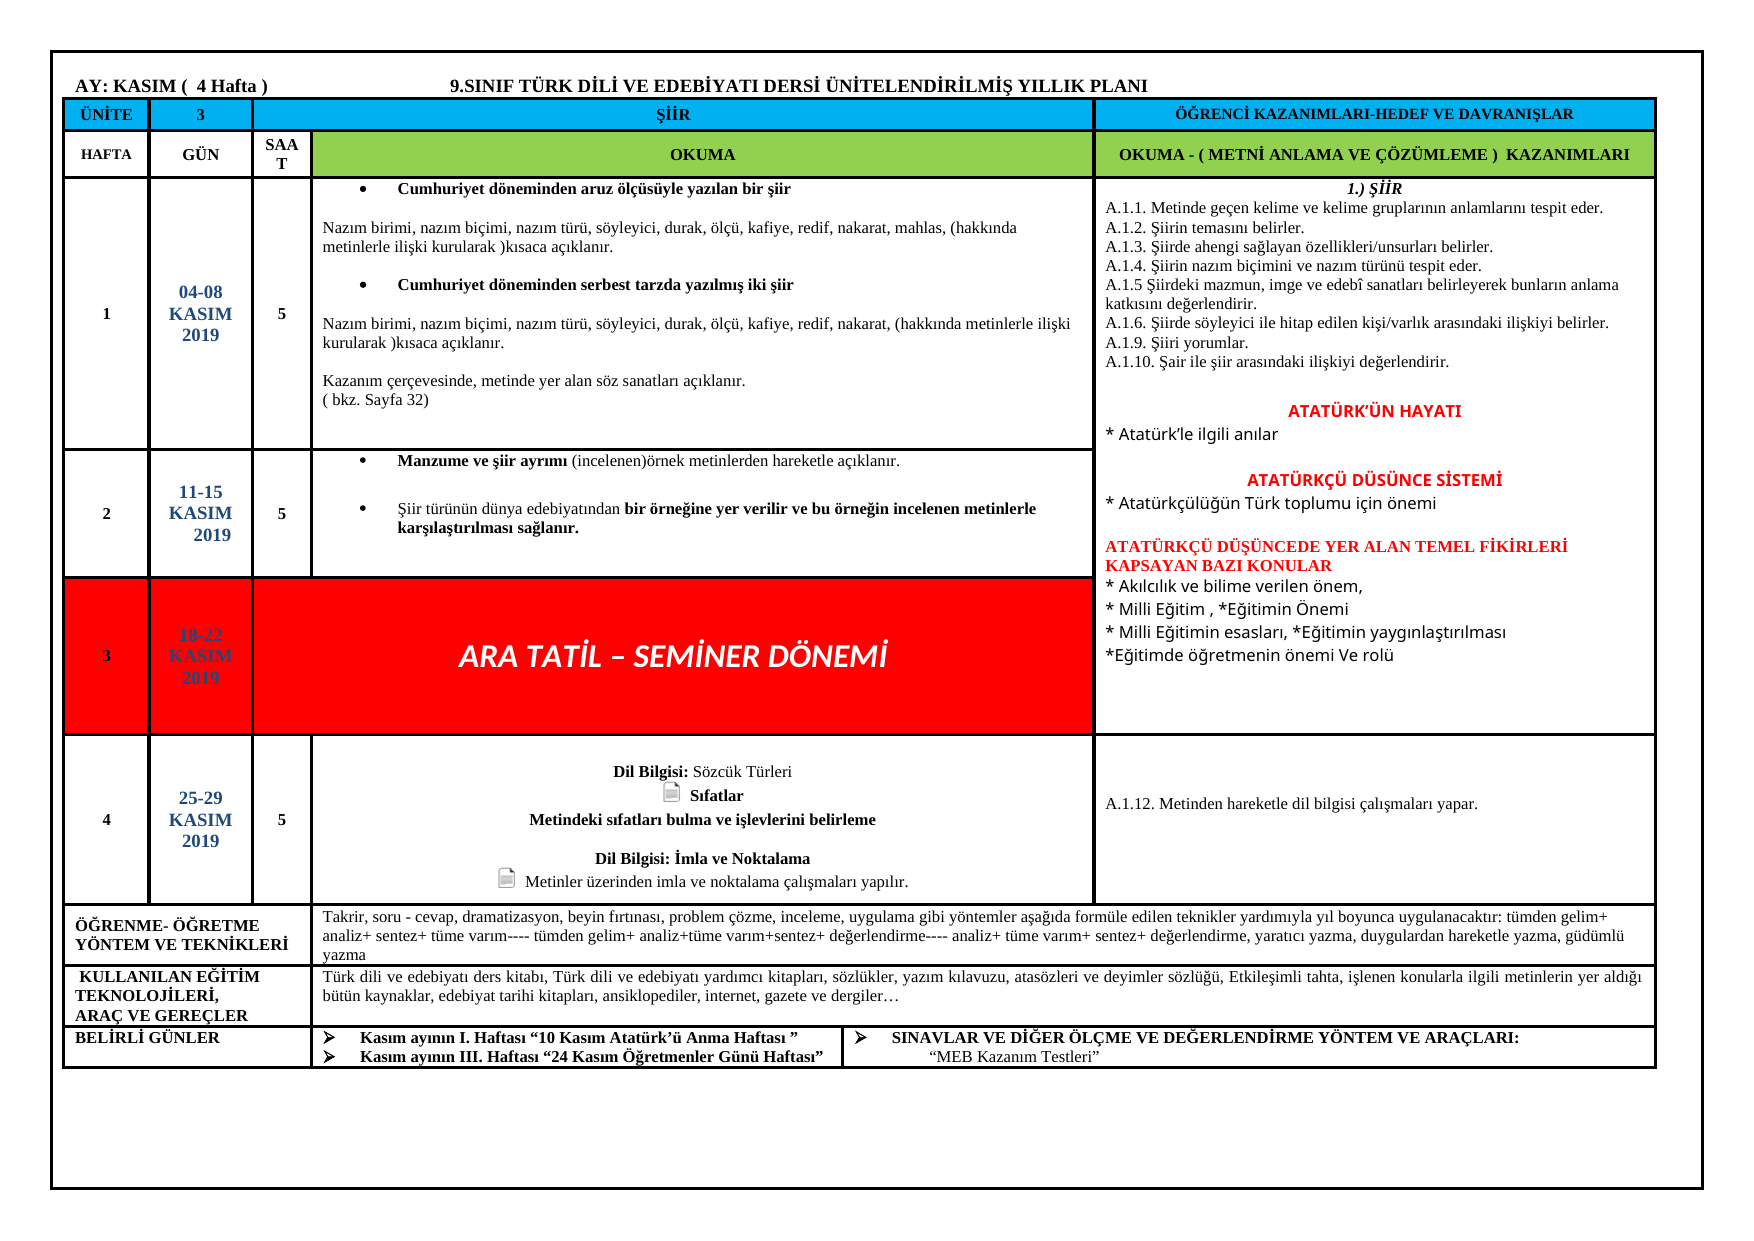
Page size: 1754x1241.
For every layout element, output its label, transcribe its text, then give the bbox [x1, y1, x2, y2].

table_cell A.1.12. Metinden hareketle dil bilgisi çalışmaları yapar. [1096, 736, 1654, 903]
table_cell 2 [65, 451, 147, 576]
table_cell 3 [65, 579, 147, 733]
table_cell SINAVLAR VE DİĞER ÖLÇME VE DEĞERLENDİRME YÖNTEM VE ARAÇLARI: “MEB Kazanım Testleri” [844, 1028, 1654, 1066]
table_cell 5 [254, 451, 310, 576]
table_cell 1 [65, 179, 147, 448]
table_cell Manzume ve şiir ayrımı (incelenen)örnek metinlerden hareketle açıklanır. Şiir türünün dünya edebiyatından bir örneğine yer verilir ve bu örneğin incelenen metinlerle karşılaştırılması sağlanır. [313, 451, 1092, 576]
table_cell OKUMA [313, 132, 1092, 176]
text AY: KASIM ( 4 Hafta ) 9.SINIF TÜRK DİLİ VE EDEBİYATI DERSİ ÜNİTELENDİRİLMİŞ YILLIK PLANI [75, 75, 1679, 97]
table_cell 25-29 KASIM 2019 [151, 736, 251, 903]
table_cell 4 [65, 736, 147, 903]
table_header ÖĞRENCİ KAZANIMLARI-HEDEF VE DAVRANIŞLAR [1096, 100, 1654, 129]
table_cell 5 [254, 179, 310, 448]
table_cell OKUMA - ( METNİ ANLAMA VE ÇÖZÜMLEME ) KAZANIMLARI [1096, 132, 1654, 176]
picture [661, 781, 682, 802]
table_cell 5 [254, 736, 310, 903]
table_cell KULLANILAN EĞİTİM TEKNOLOJİLERİ, ARAÇ VE GEREÇLER [65, 967, 310, 1024]
table_cell HAFTA [65, 132, 147, 176]
table_header ÜNİTE [65, 100, 147, 129]
table_header ŞİİR [254, 100, 1092, 129]
table_cell Cumhuriyet döneminden aruz ölçüsüyle yazılan bir şiir Nazım birimi, nazım biçimi, nazım türü, söyleyici, durak, ölçü, kafiye, redif, nakarat, mahlas, (hakkında metinlerle ilişki kurularak )kısaca açıklanır. Cumhuriyet döneminden serbest tarzda yazılmış iki şiir Nazım birimi, nazım biçimi, nazım türü, söyleyici, durak, ölçü, kafiye, redif, nakarat, (hakkında metinlerle ilişki kurularak )kısaca açıklanır. Kazanım çerçevesinde, metinde yer alan söz sanatları açıklanır. ( bkz. Sayfa 32) [313, 179, 1092, 448]
table_cell 11-15 KASIM 2019 [151, 451, 251, 576]
table_cell SAAT [254, 132, 310, 176]
picture [496, 867, 517, 888]
table_cell Takrir, soru - cevap, dramatizasyon, beyin fırtınası, problem çözme, inceleme, uygulama gibi yöntemler aşağıda formüle edilen teknikler yardımıyla yıl boyunca uygulanacaktır: tümden gelim+ analiz+ sentez+ tüme varım---- tümden gelim+ analiz+tüme varım+sentez+ değerlendirme---- analiz+ tüme varım+ sentez+ değerlendirme, yaratıcı yazma, duygulardan hareketle yazma, güdümlü yazma [313, 906, 1654, 964]
table_cell BELİRLİ GÜNLER [65, 1028, 310, 1066]
table_cell 18-22 KASIM 2019 [151, 579, 251, 733]
table_cell Dil Bilgisi: Sözcük Türleri Sıfatlar Metindeki sıfatları bulma ve işlevlerini belirleme Dil Bilgisi: İmla ve Noktalama Metinler üzerinden imla ve noktalama çalışmaları yapılır. [313, 736, 1092, 903]
table_cell Kasım ayının I. Haftası “10 Kasım Atatürk’ü Anma Haftası ” Kasım ayının III. Haftası “24 Kasım Öğretmenler Günü Haftası” [313, 1028, 841, 1066]
table_cell 04-08 KASIM 2019 [151, 179, 251, 448]
table_cell ARA TATİL – SEMİNER DÖNEMİ [254, 579, 1092, 733]
table_cell Türk dili ve edebiyatı ders kitabı, Türk dili ve edebiyatı yardımcı kitapları, sözlükler, yazım kılavuzu, atasözleri ve deyimler sözlüğü, Etkileşimli tahta, işlenen konularla ilgili metinlerin yer aldığı bütün kaynaklar, edebiyat tarihi kitapları, ansiklopediler, internet, gazete ve dergiler… [313, 967, 1654, 1024]
table_cell 1.) ŞİİR A.1.1. Metinde geçen kelime ve kelime gruplarının anlamlarını tespit eder. A.1.2. Şiirin temasını belirler. A.1.3. Şiirde ahengi sağlayan özellikleri/unsurları belirler. A.1.4. Şiirin nazım biçimini ve nazım türünü tespit eder. A.1.5 Şiirdeki mazmun, imge ve edebî sanatları belirleyerek bunların anlama katkısını değerlendirir. A.1.6. Şiirde söyleyici ile hitap edilen kişi/varlık arasındaki ilişkiyi belirler. A.1.9. Şiiri yorumlar. A.1.10. Şair ile şiir arasındaki ilişkiyi değerlendirir. ATATÜRK’ÜN HAYATI * Atatürk’le ilgili anılar ATATÜRKÇÜ DÜSÜNCE SİSTEMİ * Atatürkçülüğün Türk toplumu için önemi ATATÜRKÇÜ DÜŞÜNCEDE YER ALAN TEMEL FİKİRLERİ KAPSAYAN BAZI KONULAR * Akılcılık ve bilime verilen önem, * Milli Eğitim , *Eğitimin Önemi * Milli Eğitimin esasları, *Eğitimin yaygınlaştırılması *Eğitimde öğretmenin önemi Ve rolü [1096, 179, 1654, 733]
table_cell ÖĞRENME- ÖĞRETME YÖNTEM VE TEKNİKLERİ [65, 906, 310, 964]
table_cell GÜN [151, 132, 251, 176]
table_header 3 [151, 100, 251, 129]
